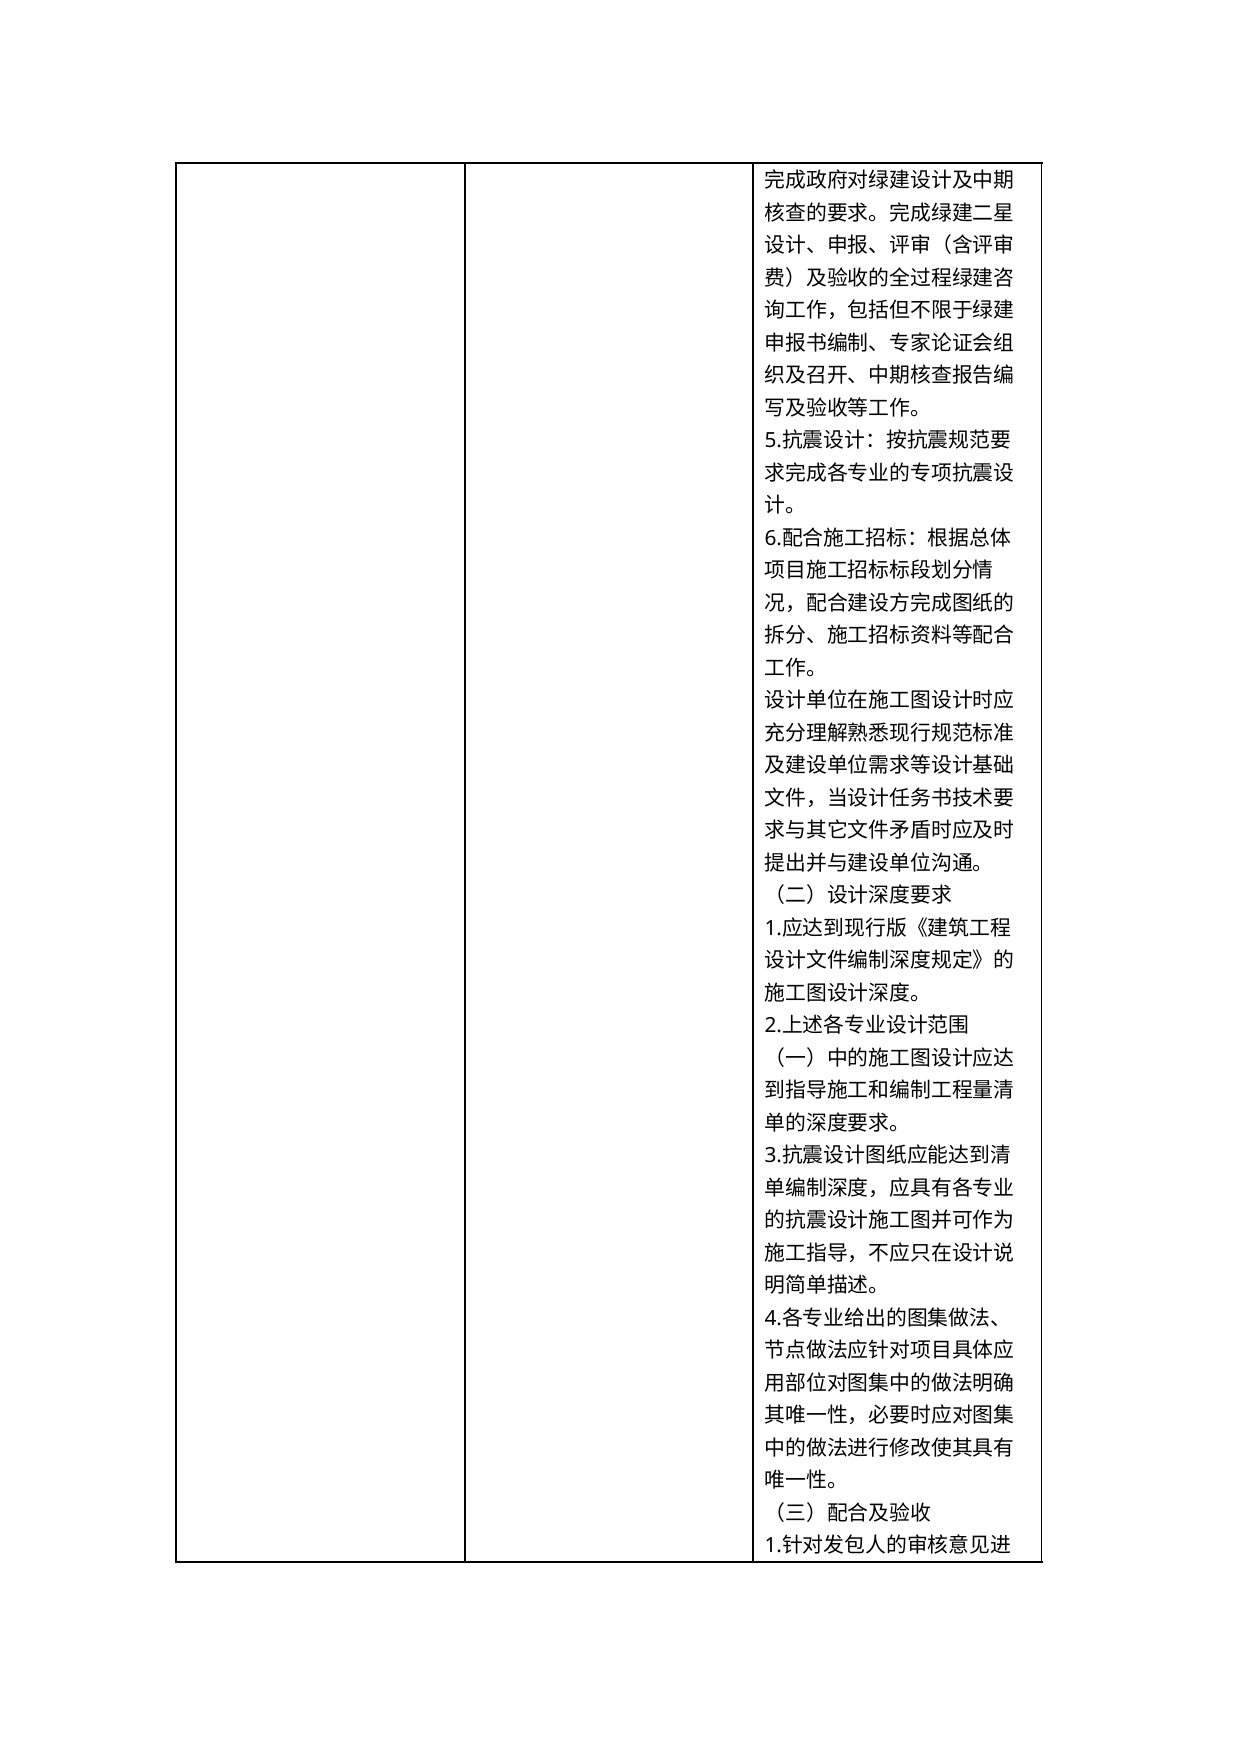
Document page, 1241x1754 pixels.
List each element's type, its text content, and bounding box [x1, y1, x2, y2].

table_cell [466, 164, 752, 1561]
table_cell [754, 164, 1041, 1561]
table_cell 1 [177, 164, 464, 1561]
